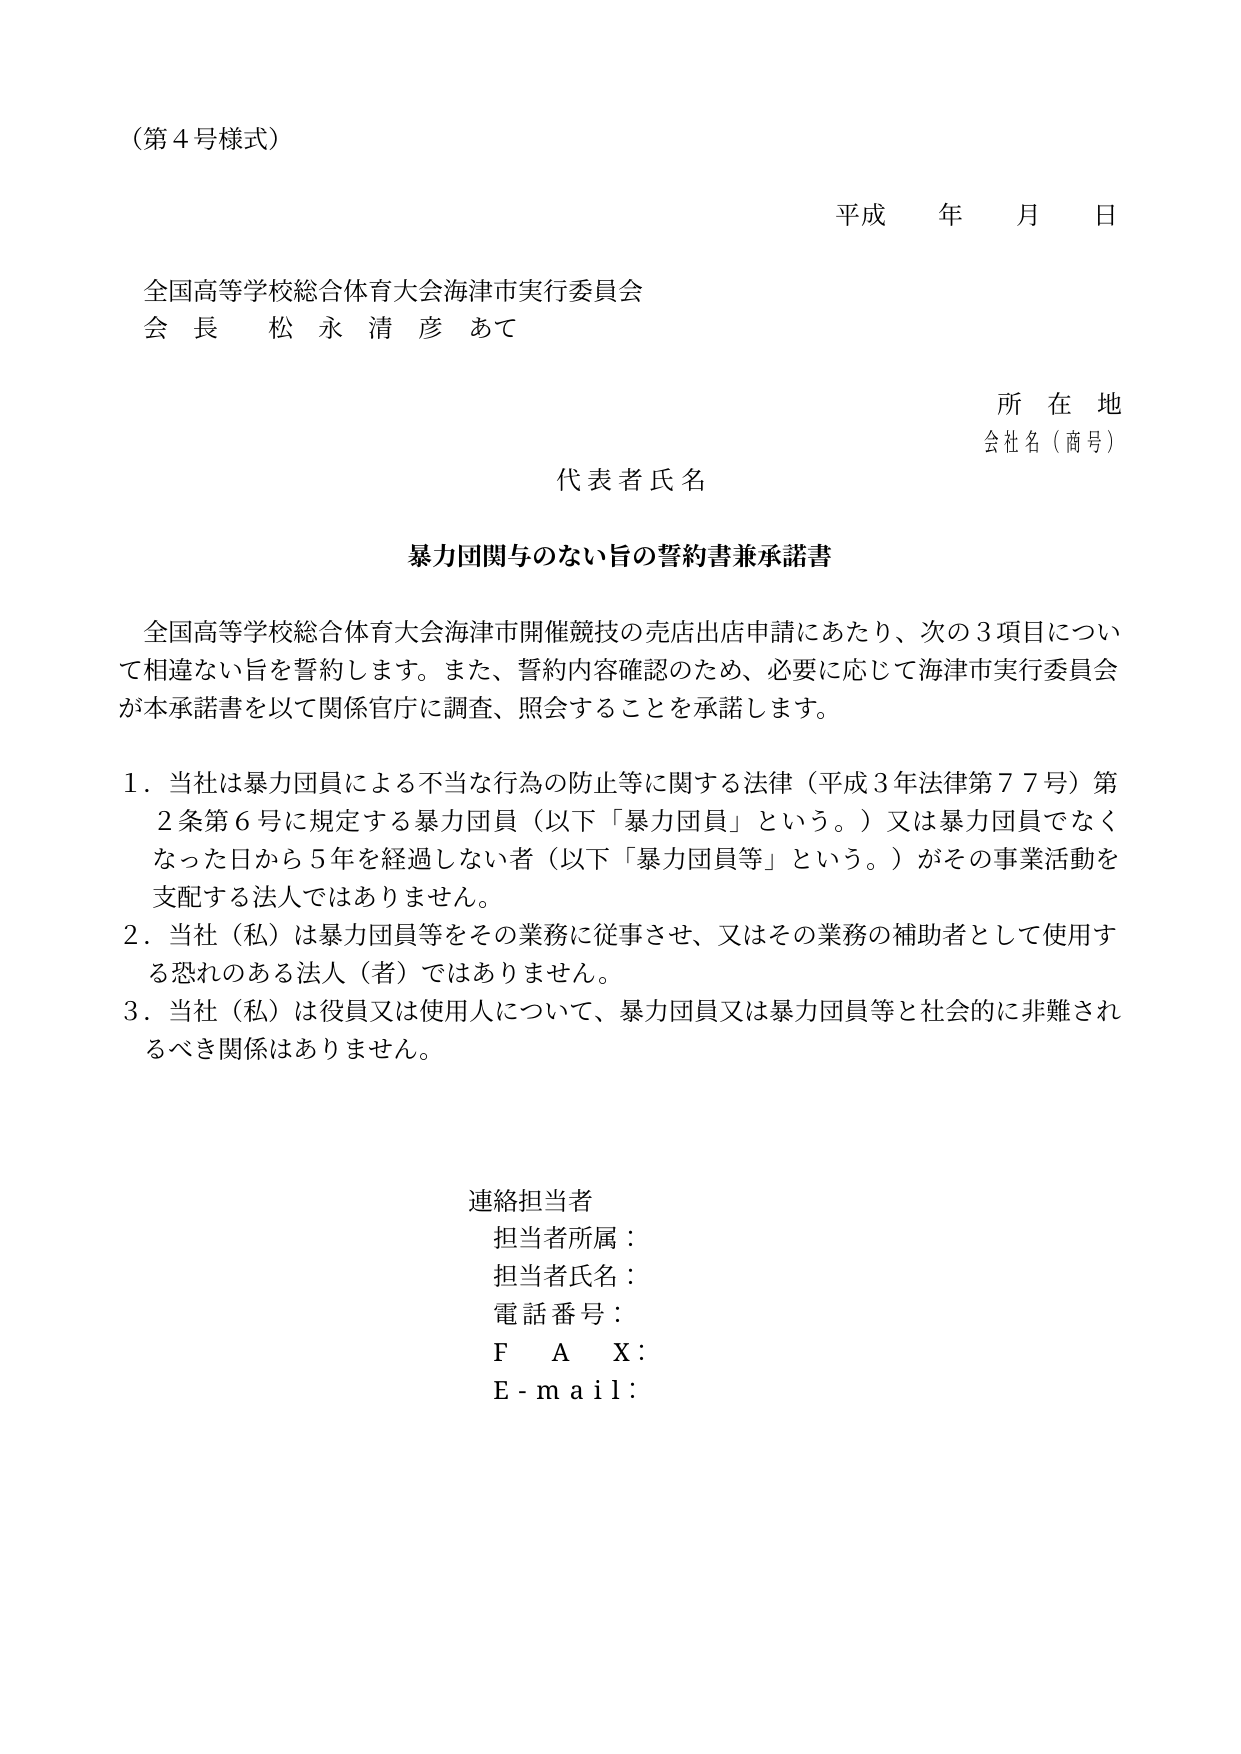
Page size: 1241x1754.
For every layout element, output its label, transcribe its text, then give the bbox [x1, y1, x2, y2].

text 会 長 松 永 清 彦 あて [118, 308, 1122, 346]
text 担当者所属： [118, 1218, 1122, 1256]
text E-mail： [118, 1370, 1122, 1408]
text 全国高等学校総合体育大会海津市実行委員会 [118, 270, 1122, 308]
text る恐れのある法人（者）ではありません。 [129, 953, 1122, 991]
text 代表者氏名 [118, 460, 1122, 498]
text ２条第６号に規定する暴力団員（以下「暴力団員」という。）又は暴力団員でなくなった日から５年を経過しない者（以下「暴力団員等」という。）がその事業活動を支配する法人ではありません。 [152, 801, 1122, 915]
text 全国高等学校総合体育大会海津市開催競技の売店出店申請にあたり、次の３項目について相違ない旨を誓約します。また、誓約内容確認のため、必要に応じて海津市実行委員会が本承諾書を以て関係官庁に調査、照会することを承諾します。 [118, 612, 1122, 725]
text 会社名（商号） [118, 422, 1122, 460]
text ３．当社（私）は役員又は使用人について、暴力団員又は暴力団員等と社会的に非難されるべき関係はありません。 [118, 991, 1122, 1067]
text ２．当社（私）は暴力団員等をその業務に従事させ、又はその業務の補助者として使用す [118, 915, 1122, 953]
text 暴力団関与のない旨の誓約書兼承諾書 [118, 536, 1122, 574]
text 所在地 [118, 384, 1122, 422]
text １．当社は暴力団員による不当な行為の防止等に関する法律（平成３年法律第７７号）第 [118, 763, 1122, 801]
text 電話番号： [118, 1294, 1122, 1332]
text 担当者氏名： [118, 1256, 1122, 1294]
text （第４号様式） [118, 119, 1030, 157]
text FAX： [118, 1332, 1122, 1370]
text 平成 年 月 日 [118, 194, 1122, 232]
text 連絡担当者 [118, 1180, 1122, 1218]
